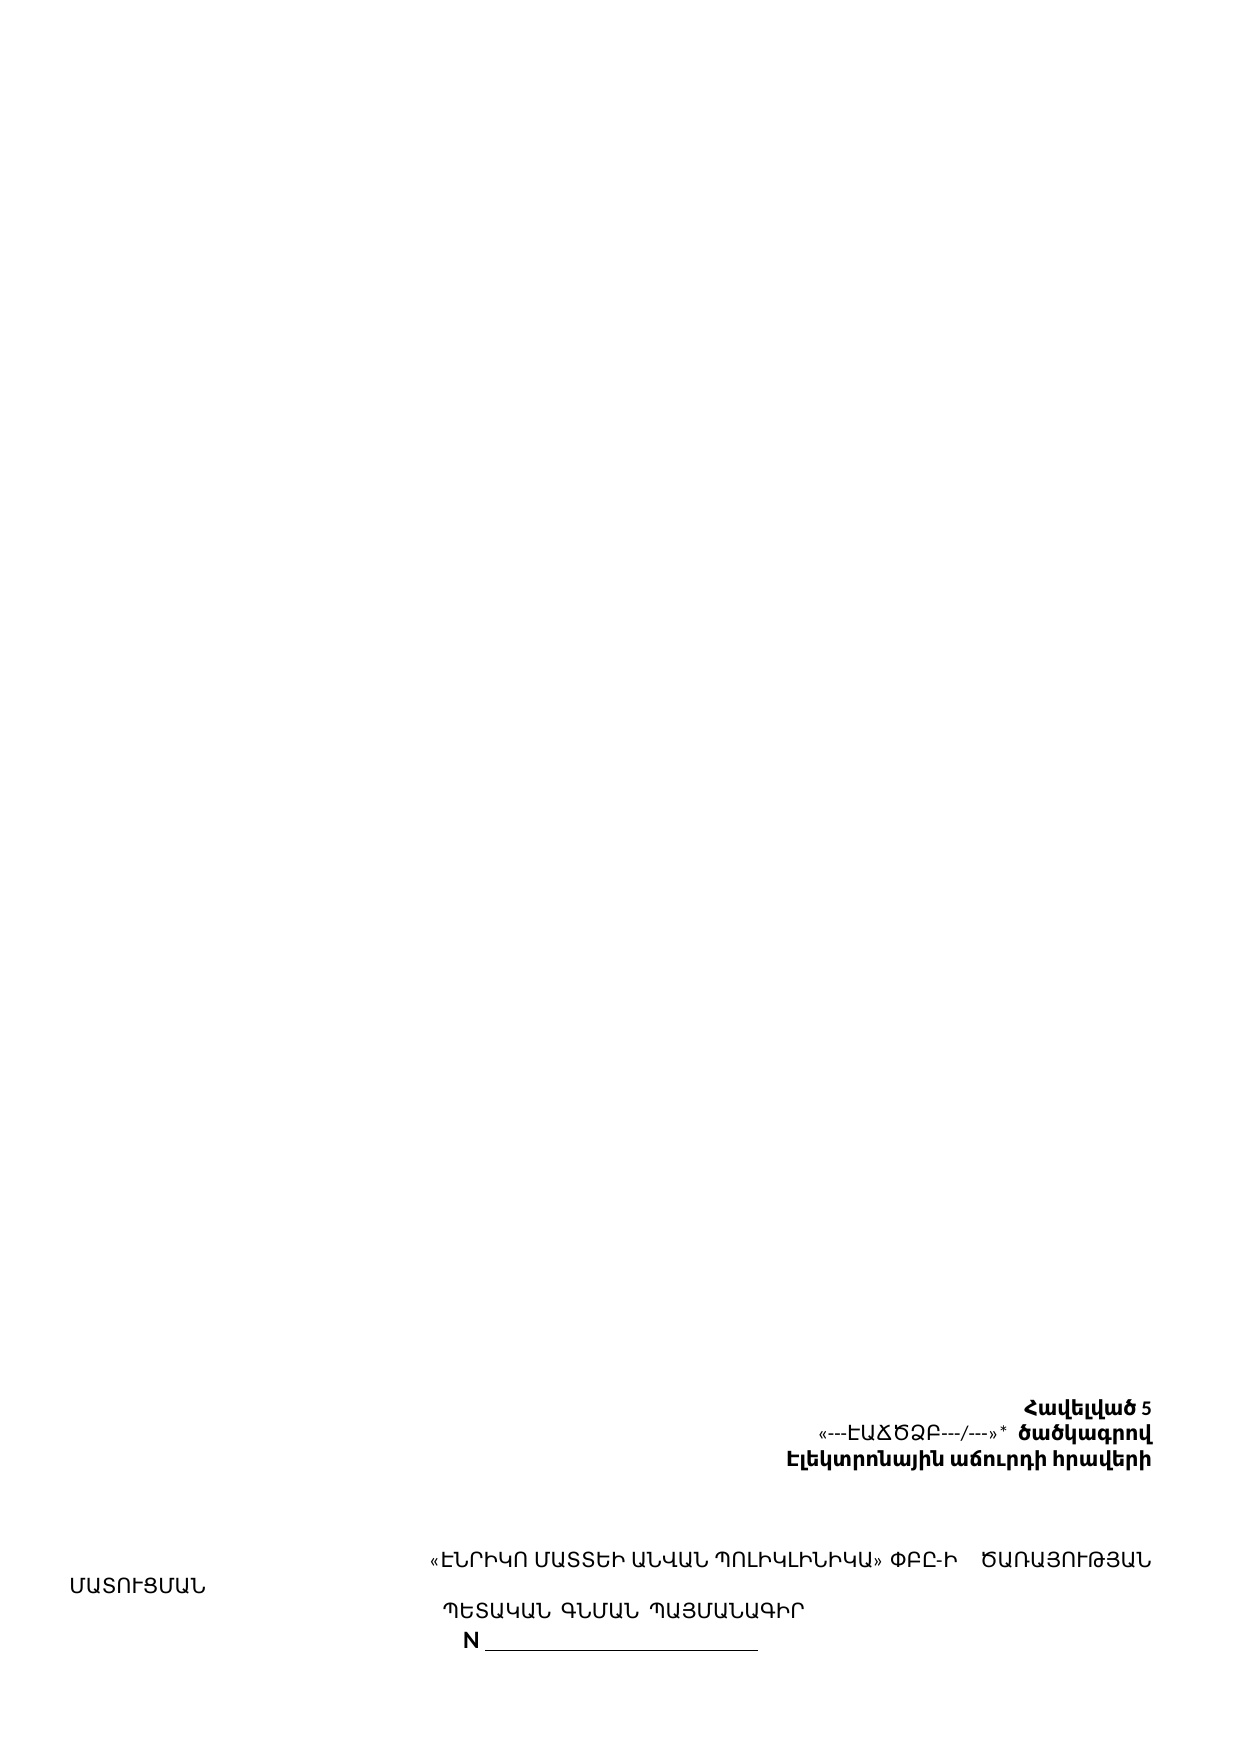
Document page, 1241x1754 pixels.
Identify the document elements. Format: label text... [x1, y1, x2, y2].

text Հավելված 5 [69, 1395, 1152, 1421]
text Էլեկտրոնային աճուրդի հրավերի [69, 1446, 1152, 1471]
text «---ԷԱՃԾՁԲ---/---»* ծածկագրով [69, 1421, 1152, 1446]
text ՊԵՏԱԿԱՆ ԳՆՄԱՆ ՊԱՅՄԱՆԱԳԻՐ [364, 1598, 1152, 1624]
text «ԷՆՐԻԿՈ ՄԱՏՏԵԻ ԱՆՎԱՆ ՊՈԼԻԿԼԻՆԻԿԱ» ՓԲԸ-Ի ԾԱՌԱՅՈՒԹՅԱՆ ՄԱՏՈՒՑՄԱՆ [69, 1548, 1152, 1598]
text N [54, 1624, 1152, 1654]
